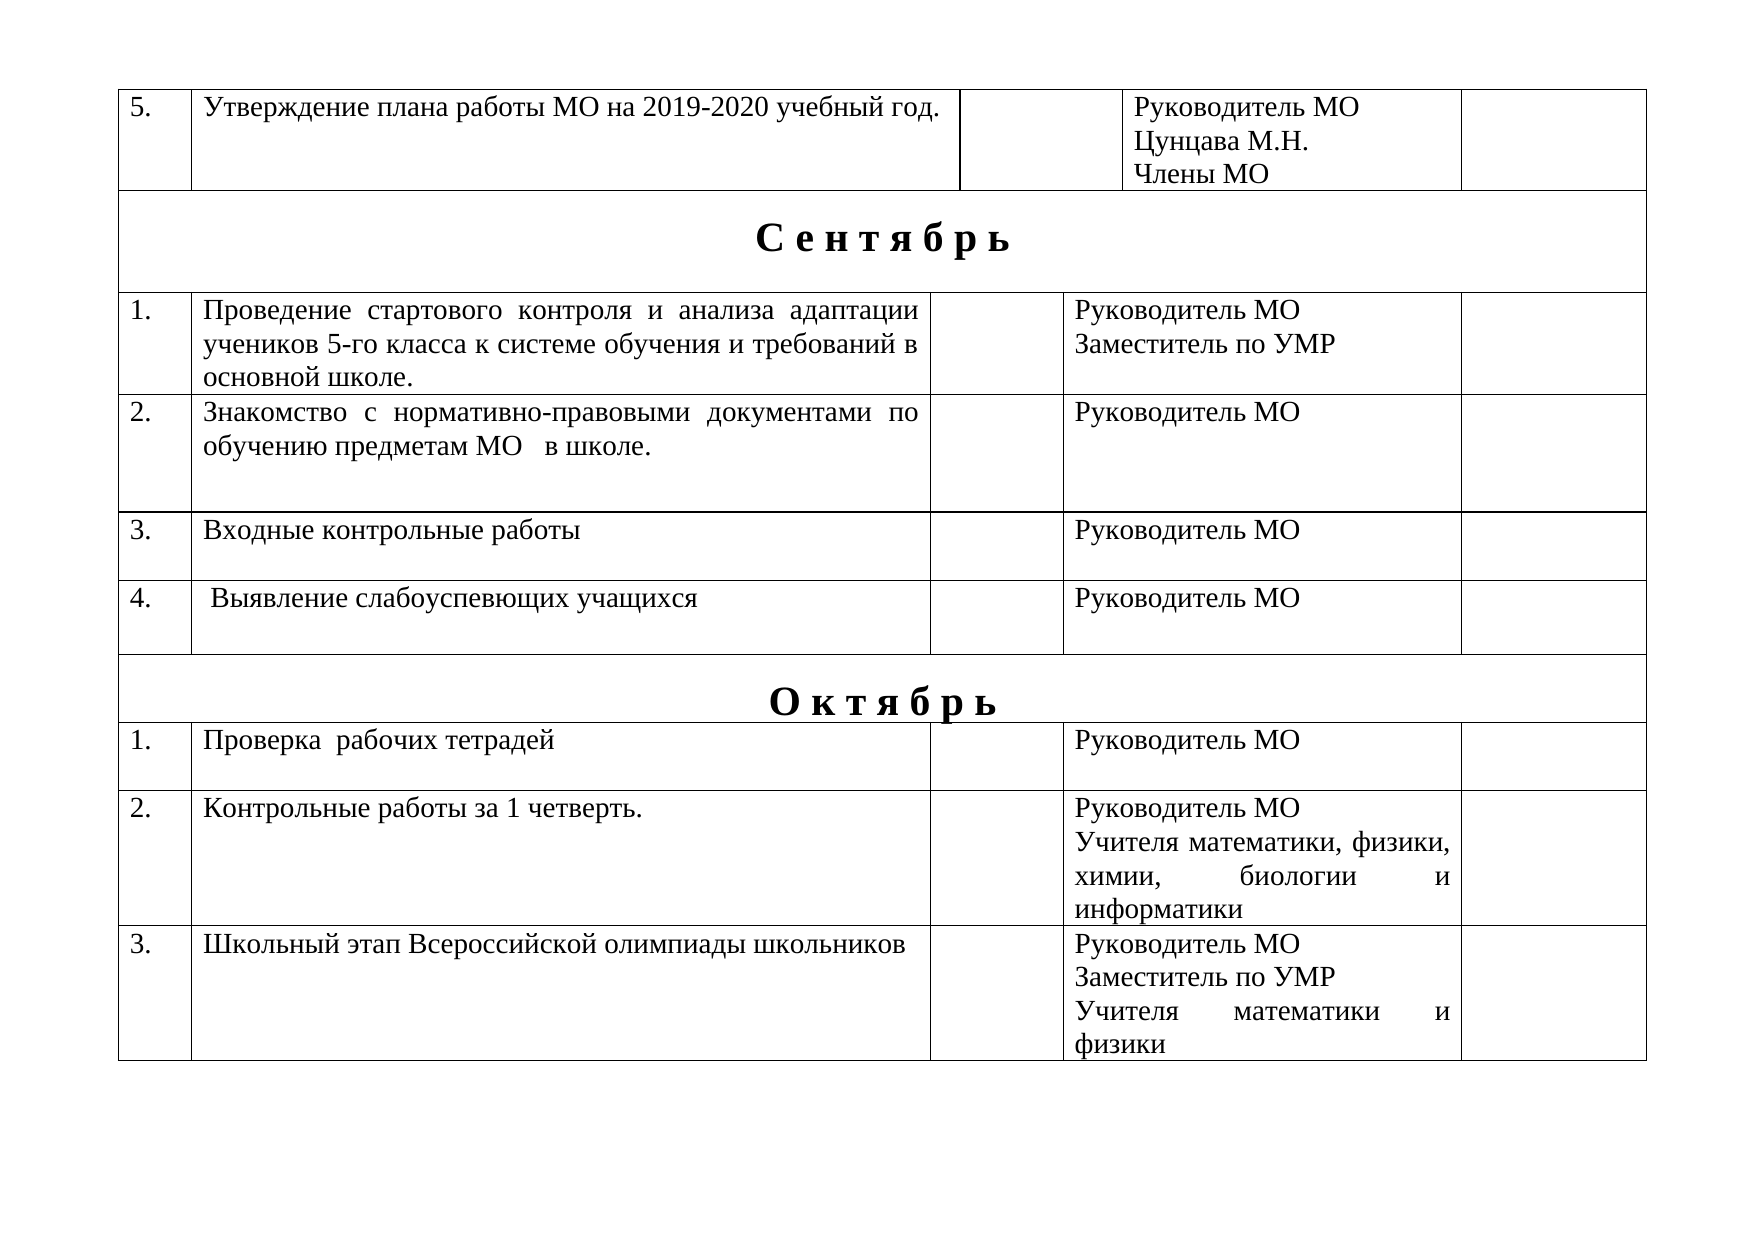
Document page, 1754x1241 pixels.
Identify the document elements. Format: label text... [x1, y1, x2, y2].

table_cell Входные контрольные работы [192, 513, 930, 579]
table_cell [931, 723, 1063, 790]
table_cell [961, 90, 1122, 190]
table_cell [931, 791, 1063, 925]
table_cell 1. [119, 723, 191, 790]
table_cell [1462, 723, 1646, 790]
table_cell [931, 513, 1063, 579]
table_cell [931, 293, 1063, 393]
table_cell [1462, 395, 1646, 511]
table_cell [1462, 791, 1646, 925]
table_cell 3. [119, 513, 191, 579]
table_cell Руководитель МО [1064, 513, 1461, 579]
table_cell 1. [119, 293, 191, 393]
table_cell 3. [119, 926, 191, 1060]
table_cell [1462, 581, 1646, 654]
table_cell 4. [119, 581, 191, 654]
table_cell Проверка рабочих тетрадей [192, 723, 930, 790]
table_cell [931, 926, 1063, 1060]
table_cell Утверждение плана работы МО на 2019-2020 учебный год. [192, 90, 959, 190]
table_cell Проведение стартового контроля и анализа адаптации учеников 5-го класса к системе обучения и требований в основной школе. [192, 293, 930, 393]
table_cell [931, 581, 1063, 654]
table_cell Руководитель МО [1064, 581, 1461, 654]
table_cell С е н т я б р ь [119, 191, 1646, 292]
table_cell 2. [119, 395, 191, 511]
table_cell Выявление слабоуспевющих учащихся [192, 581, 930, 654]
table_cell Руководитель МО [1064, 395, 1461, 511]
table_cell 2. [119, 791, 191, 925]
table_cell Контрольные работы за 1 четверть. [192, 791, 930, 925]
table_cell [1462, 293, 1646, 393]
table_cell Руководитель МО Учителя математики, физики, химии, биологии и информатики [1064, 791, 1461, 925]
table_cell Знакомство с нормативно-правовыми документами по обучению предметам МО в школе. [192, 395, 930, 511]
table_cell [931, 395, 1063, 511]
table_cell Школьный этап Всероссийской олимпиады школьников [192, 926, 930, 1060]
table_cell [1123, 90, 1461, 190]
table_cell [1462, 90, 1646, 190]
table_cell Руководитель МО Заместитель по УМР [1064, 293, 1461, 393]
table_cell [1462, 513, 1646, 579]
table_cell Руководитель МО [1064, 723, 1461, 790]
table_cell Руководитель МО Заместитель по УМР Учителя математики и физики [1064, 926, 1461, 1060]
table_cell О к т я б р ь [119, 655, 1646, 722]
table_cell 5. [119, 90, 191, 190]
table_cell [1462, 926, 1646, 1060]
